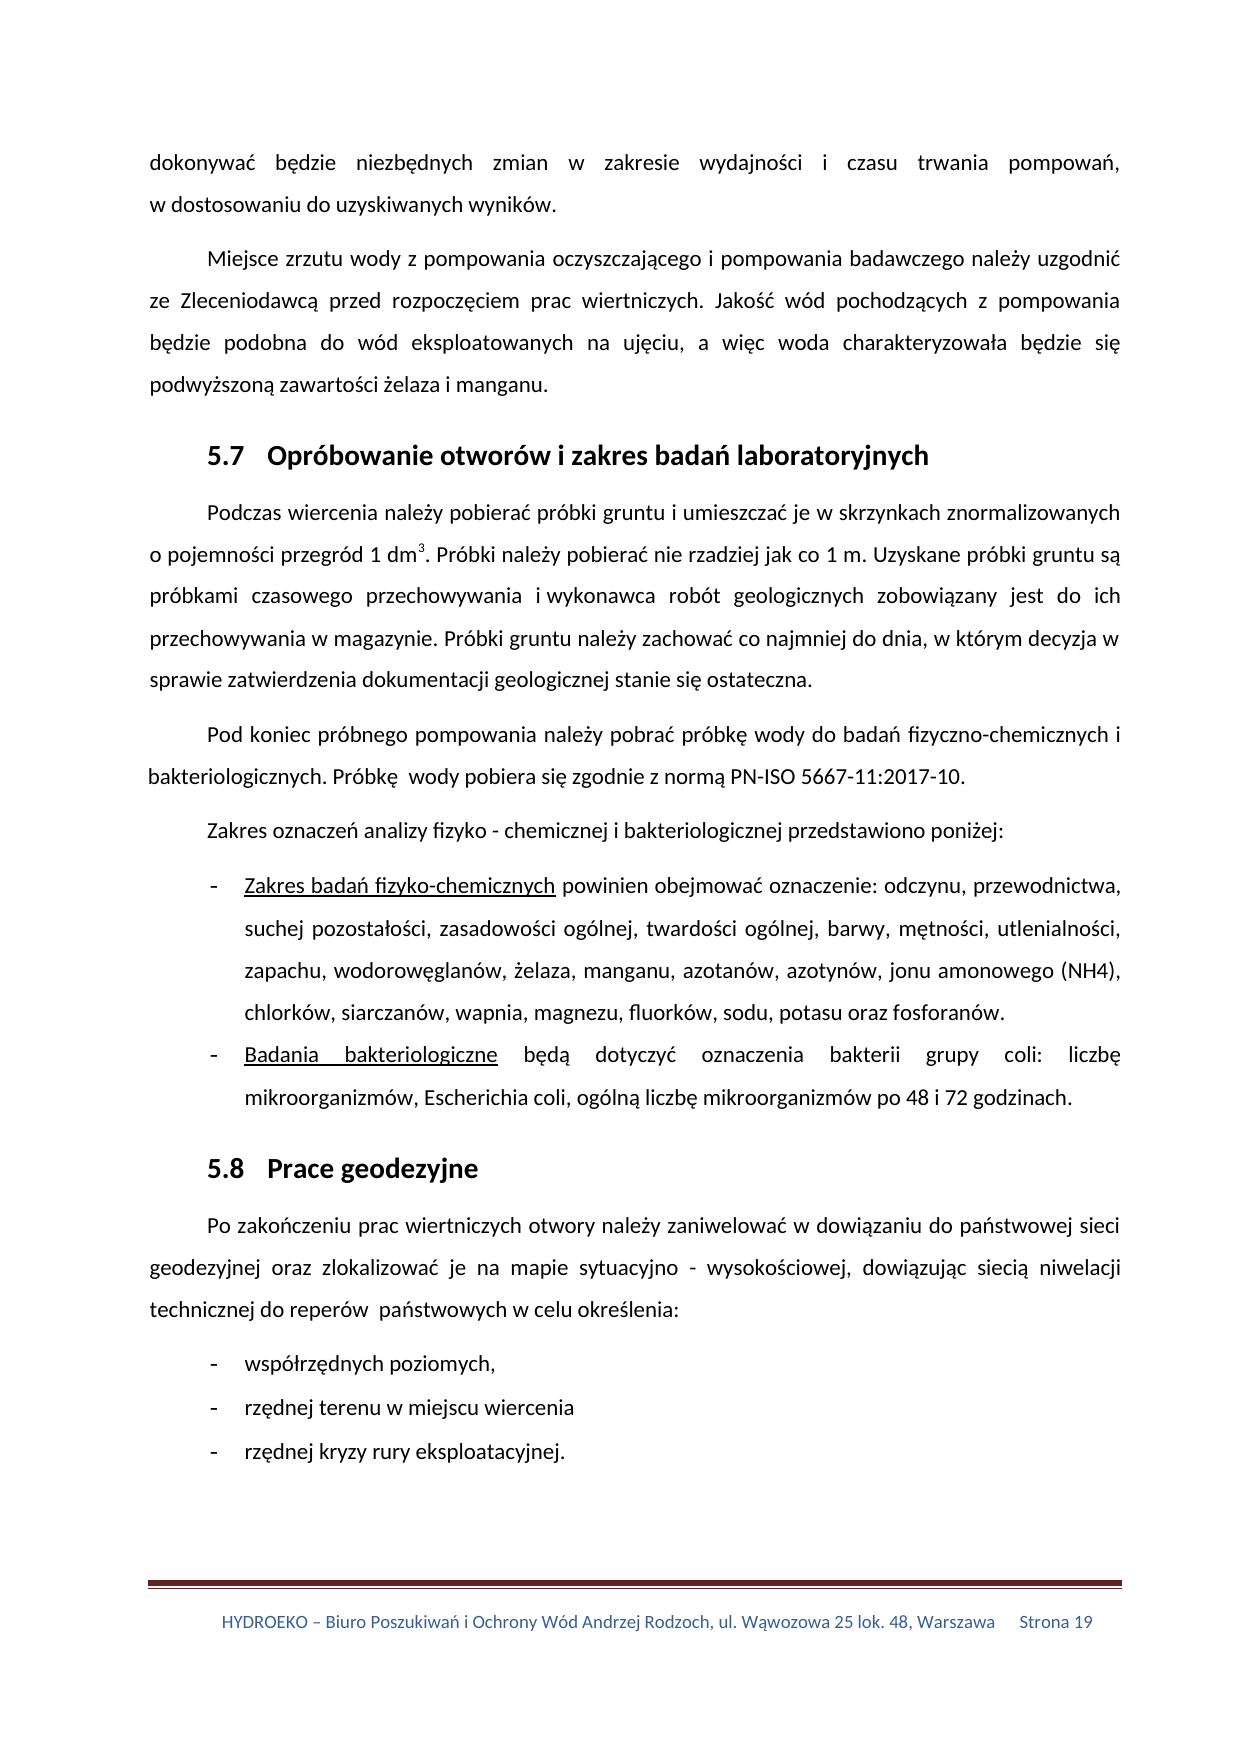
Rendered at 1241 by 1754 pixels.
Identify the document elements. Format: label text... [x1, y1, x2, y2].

text Miejsce zrzutu wody z pompowania oczyszczającego i pompowania badawczego należy uzgodnić ze Zleceniodawcą przed rozpoczęciem prac wiertniczych. Jakość wód pochodzących z pompowania będzie podobna do wód eksploatowanych na ujęciu, a więc woda charakteryzowała będzie się podwyższoną zawartości żelaza i manganu. [149, 244, 1122, 398]
list Badania bakteriologiczne będą dotyczyć oznaczenia bakterii grupy coli: liczbę mikroorganizmów, Escherichia coli, ogólną liczbę mikroorganizmów po 48 i 72 godzinach. [207, 1040, 1122, 1111]
text Zakres oznaczeń analizy fizyko - chemicznej i bakteriologicznej przedstawiono poniżej: [149, 817, 1122, 844]
text Pod koniec próbnego pompowania należy pobrać próbkę wody do badań fizyczno-chemicznych i bakteriologicznych. Próbkę wody pobiera się zgodnie z normą PN-ISO 5667-11:2017-10. [148, 720, 1122, 790]
list rzędnej kryzy rury eksploatacyjnej. [207, 1437, 1122, 1466]
subtitle Opróbowanie otworów i zakres badań laboratoryjnych [207, 437, 1122, 473]
subtitle Prace geodezyjne [207, 1150, 1122, 1186]
list Zakres badań fizyko-chemicznych powinien obejmować oznaczenie: odczynu, przewodnictwa, suchej pozostałości, zasadowości ogólnej, twardości ogólnej, barwy, mętności, utlenialności, zapachu, wodorowęglanów, żelaza, manganu, azotanów, azotynów, jonu amonowego (NH4), chlorków, siarczanów, wapnia, magnezu, fluorków, sodu, potasu oraz fosforanów. [207, 871, 1122, 1026]
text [149, 148, 1122, 218]
text Po zakończeniu prac wiertniczych otwory należy zaniwelować w dowiązaniu do państwowej sieci geodezyjnej oraz zlokalizować je na mapie sytuacyjno - wysokościowej, dowiązując siecią niwelacji technicznej do reperów państwowych w celu określenia: [149, 1211, 1122, 1323]
list współrzędnych poziomych, [207, 1349, 1122, 1378]
list rzędnej terenu w miejscu wiercenia [207, 1393, 1122, 1422]
text Podczas wiercenia należy pobierać próbki gruntu i umieszczać je w skrzynkach znormalizowanych o pojemności przegród 1 dm3. Próbki należy pobierać nie rzadziej jak co 1 m. Uzyskane próbki gruntu są próbkami czasowego przechowywania i wykonawca robót geologicznych zobowiązany jest do ich przechowywania w magazynie. Próbki gruntu należy zachować co najmniej do dnia, w którym decyzja w sprawie zatwierdzenia dokumentacji geologicznej stanie się ostateczna. [149, 498, 1122, 694]
